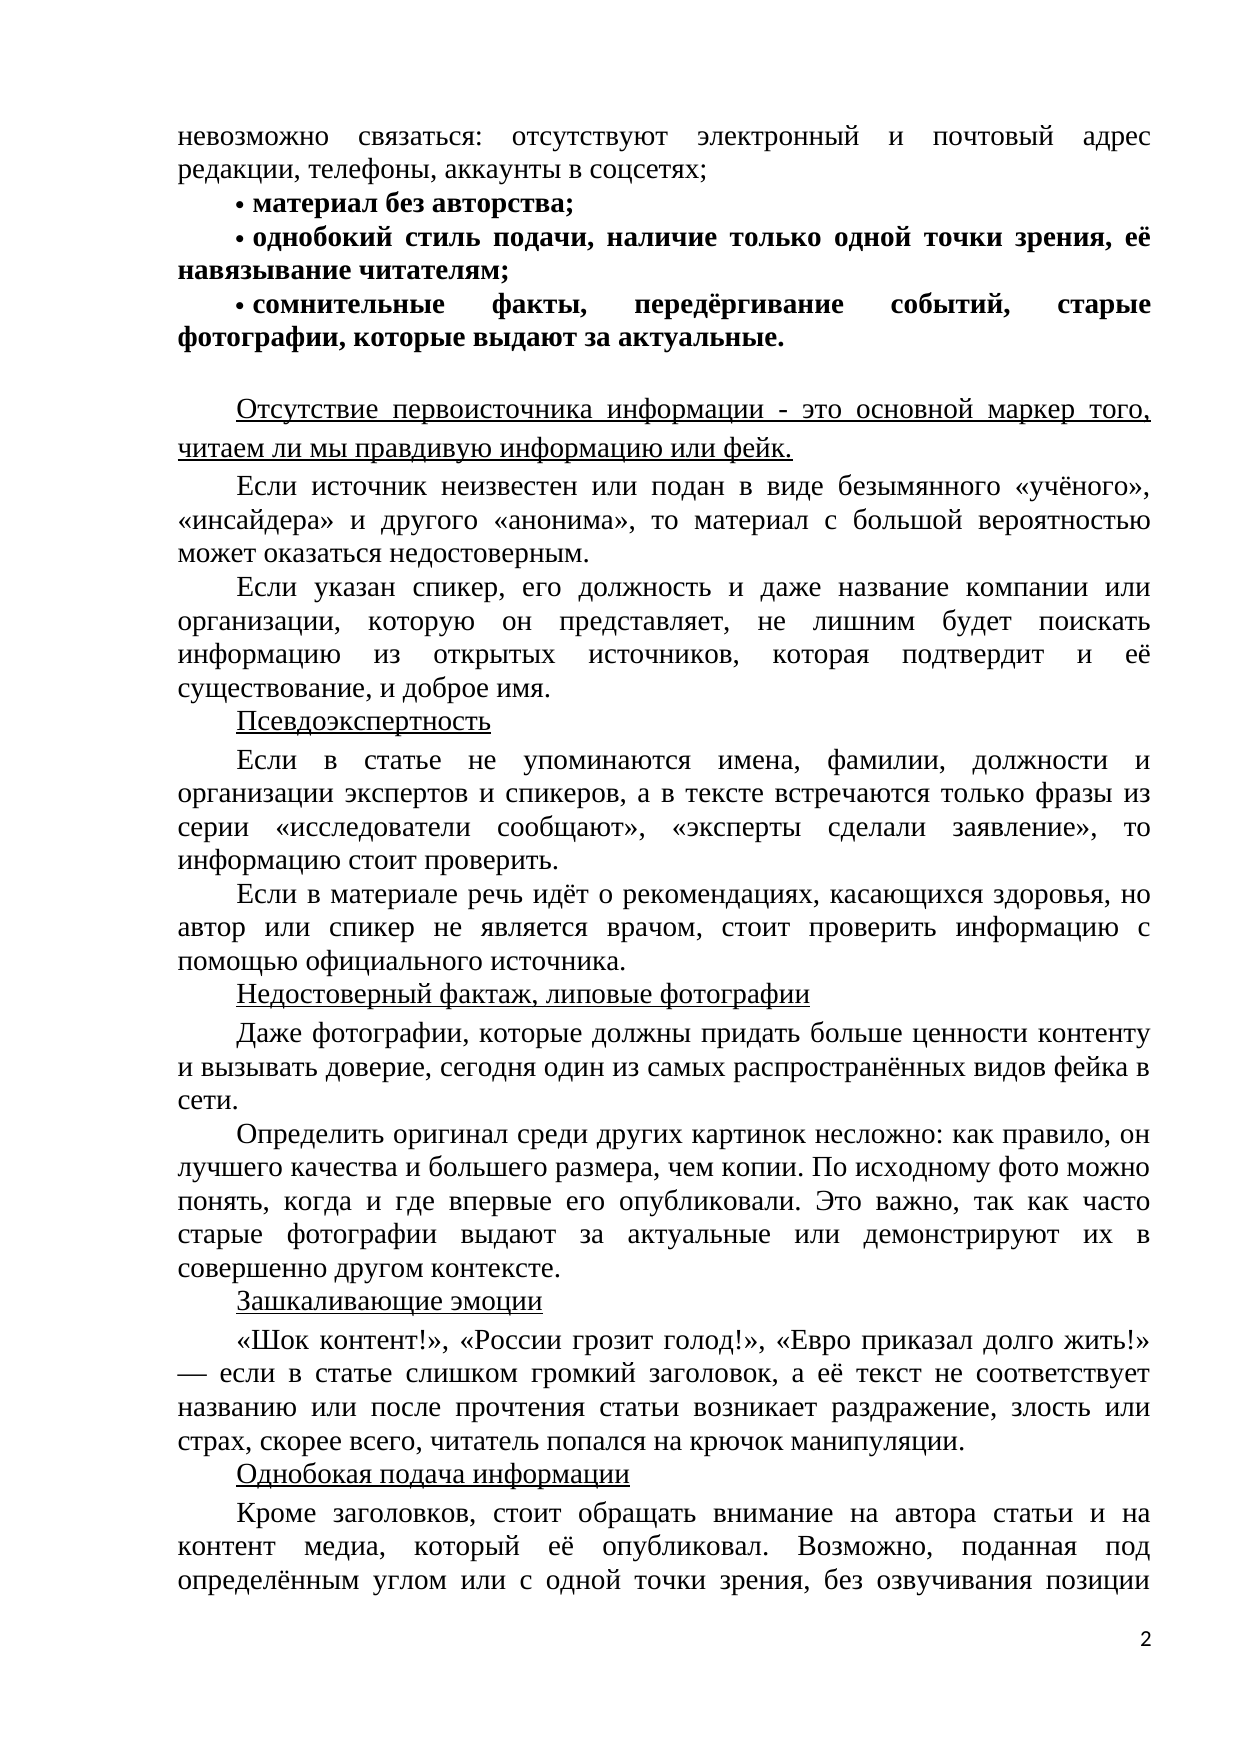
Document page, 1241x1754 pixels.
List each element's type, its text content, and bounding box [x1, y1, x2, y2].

subtitle Однобокая подача информации [177, 1456, 1152, 1490]
list сомнительные факты, передёргивание событий, старые фотографии, которые выдают за актуальные. [177, 286, 1152, 353]
list материал без авторства; [177, 185, 1152, 219]
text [177, 1495, 1152, 1595]
text Определить оригинал среди других картинок несложно: как правило, он лучшего качества и большего размера, чем копии. По исходному фото можно понять, когда и где впервые его опубликовали. Это важно, так как часто старые фотографии выдают за актуальные или демонстрируют их в совершенно другом контексте. [177, 1116, 1152, 1283]
list однобокий стиль подачи, наличие только одной точки зрения, её навязывание читателям; [177, 219, 1152, 286]
subtitle Недостоверный фактаж, липовые фотографии [177, 977, 1152, 1010]
text «Шок контент!», «России грозит голод!», «Евро приказал долго жить!» — если в статье слишком громкий заголовок, а её текст не соответствует названию или после прочтения статьи возникает раздражение, злость или страх, скорее всего, читатель попался на крючок манипуляции. [177, 1322, 1152, 1456]
text Если в материале речь идёт о рекомендациях, касающихся здоровья, но автор или спикер не является врачом, стоит проверить информацию с помощью официального источника. [177, 876, 1152, 977]
subtitle Зашкаливающие эмоции [177, 1283, 1152, 1317]
text Если указан спикер, его должность и даже название компании или организации, которую он представляет, не лишним будет поискать информацию из открытых источников, которая подтвердит и её существование, и доброе имя. [177, 569, 1152, 703]
text Если источник неизвестен или подан в виде безымянного «учёного», «инсайдера» и другого «анонима», то материал с большой вероятностью может оказаться недостоверным. [177, 468, 1152, 569]
subtitle Отсутствие первоисточника информации - это основной маркер того, читаем ли мы правдивую информацию или фейк. [177, 391, 1152, 463]
text Даже фотографии, которые должны придать больше ценности контенту и вызывать доверие, сегодня один из самых распространённых видов фейка в сети. [177, 1015, 1152, 1116]
subtitle Псевдоэкспертность [177, 703, 1152, 737]
text Если в статье не упоминаются имена, фамилии, должности и организации экспертов и спикеров, а в тексте встречаются только фразы из серии «исследователи сообщают», «эксперты сделали заявление», то информацию стоит проверить. [177, 742, 1152, 876]
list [177, 118, 1152, 185]
